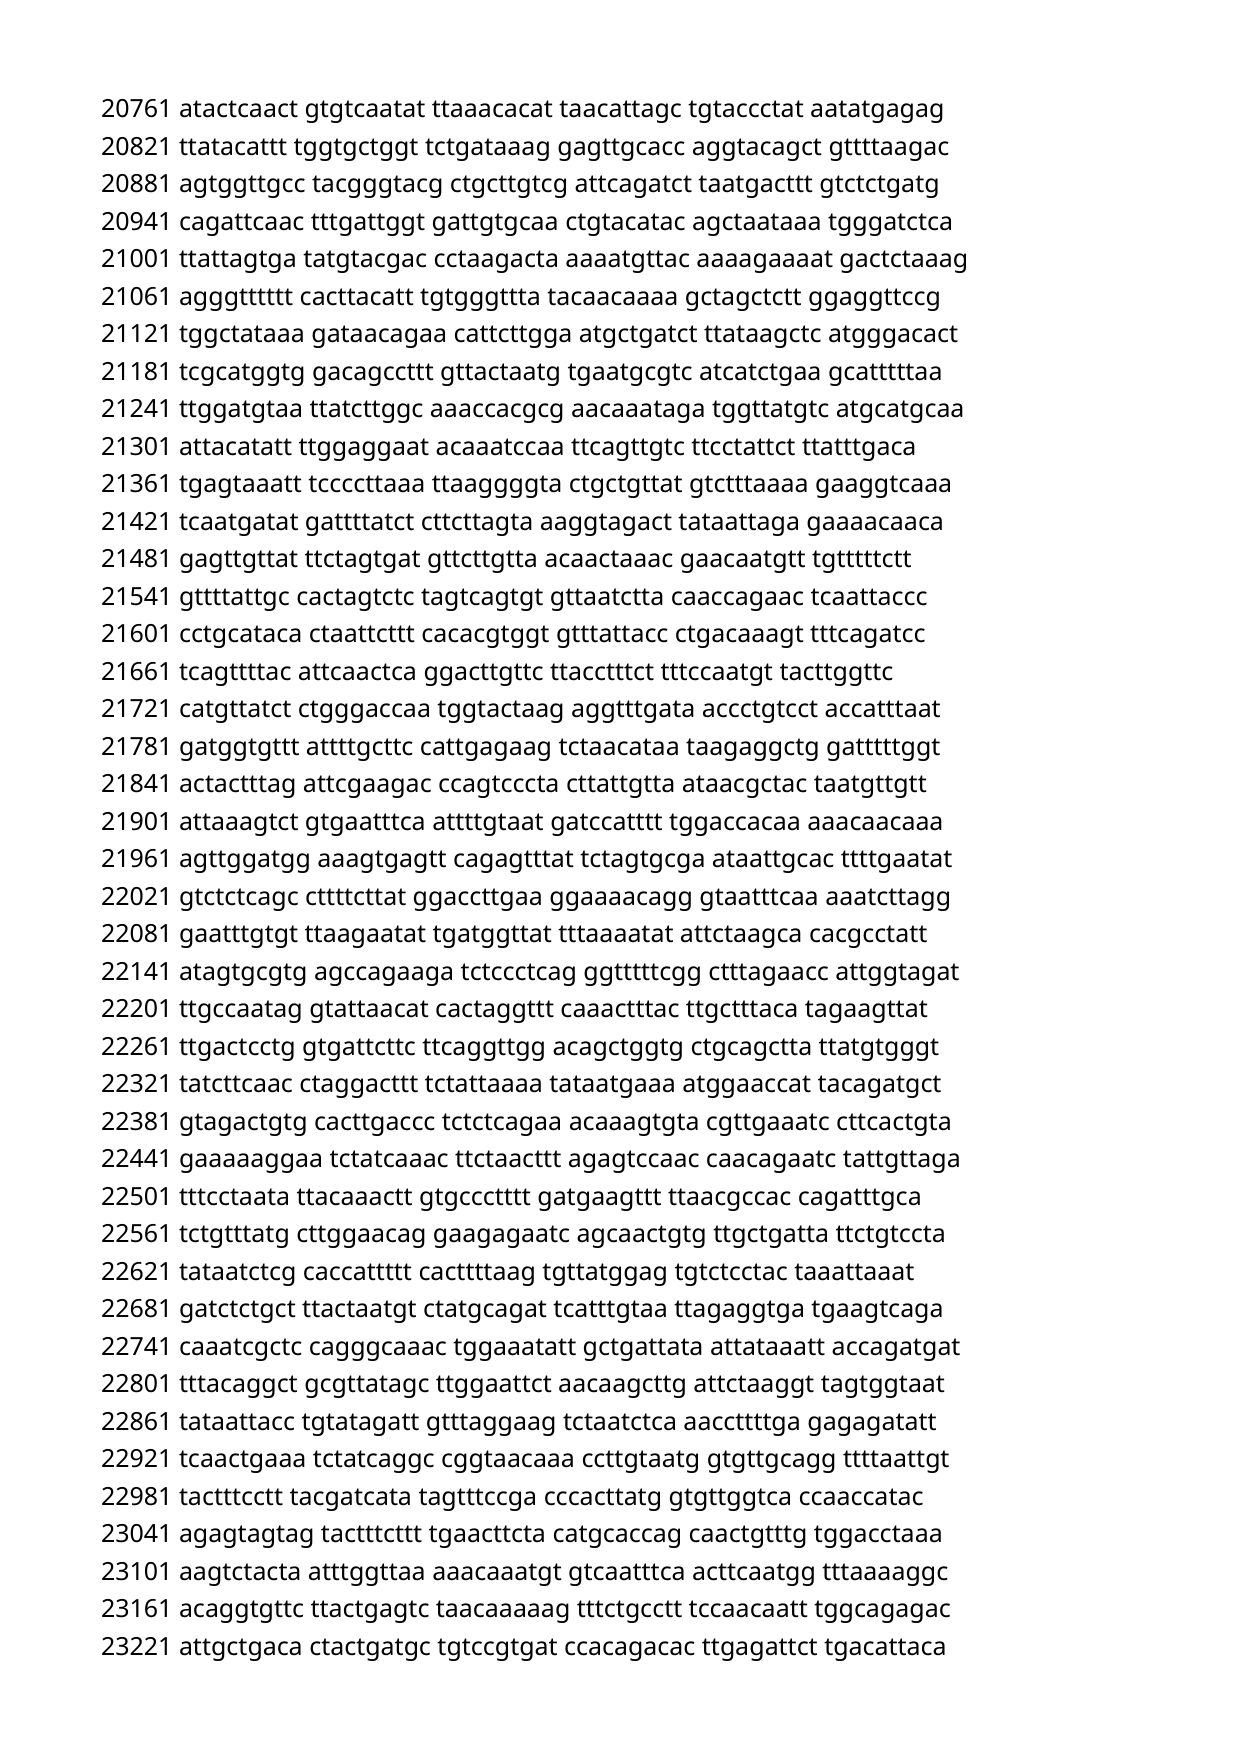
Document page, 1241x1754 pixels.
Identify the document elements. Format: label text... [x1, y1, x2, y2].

text 21781 gatggtgttt attttgcttc cattgagaag tctaacataa taagaggctg gatttttggt [75, 727, 1165, 764]
text 21481 gagttgttat ttctagtgat gttcttgtta acaactaaac gaacaatgtt tgtttttctt [75, 539, 1165, 577]
text 22741 caaatcgctc cagggcaaac tggaaatatt gctgattata attataaatt accagatgat [75, 1327, 1165, 1364]
text 20821 ttatacattt tggtgctggt tctgataaag gagttgcacc aggtacagct gttttaagac [75, 127, 1165, 164]
text 20941 cagattcaac tttgattggt gattgtgcaa ctgtacatac agctaataaa tgggatctca [75, 202, 1165, 239]
text 22381 gtagactgtg cacttgaccc tctctcagaa acaaagtgta cgttgaaatc cttcactgta [75, 1102, 1165, 1139]
text 22081 gaatttgtgt ttaagaatat tgatggttat tttaaaatat attctaagca cacgcctatt [75, 914, 1165, 952]
text 21001 ttattagtga tatgtacgac cctaagacta aaaatgttac aaaagaaaat gactctaaag [75, 239, 1165, 277]
text 22141 atagtgcgtg agccagaaga tctccctcag ggtttttcgg ctttagaacc attggtagat [75, 952, 1165, 989]
text 23161 acaggtgttc ttactgagtc taacaaaaag tttctgcctt tccaacaatt tggcagagac [75, 1589, 1165, 1627]
text 21661 tcagttttac attcaactca ggacttgttc ttacctttct tttccaatgt tacttggttc [75, 652, 1165, 689]
text 22021 gtctctcagc cttttcttat ggaccttgaa ggaaaacagg gtaatttcaa aaatcttagg [75, 877, 1165, 914]
text 21241 ttggatgtaa ttatcttggc aaaccacgcg aacaaataga tggttatgtc atgcatgcaa [75, 389, 1165, 427]
text 22261 ttgactcctg gtgattcttc ttcaggttgg acagctggtg ctgcagctta ttatgtgggt [75, 1027, 1165, 1064]
text 22501 tttcctaata ttacaaactt gtgccctttt gatgaagttt ttaacgccac cagatttgca [75, 1177, 1165, 1214]
text 21901 attaaagtct gtgaatttca attttgtaat gatccatttt tggaccacaa aaacaacaaa [75, 802, 1165, 839]
text 21541 gttttattgc cactagtctc tagtcagtgt gttaatctta caaccagaac tcaattaccc [75, 577, 1165, 614]
text 22921 tcaactgaaa tctatcaggc cggtaacaaa ccttgtaatg gtgttgcagg ttttaattgt [75, 1439, 1165, 1477]
text 22441 gaaaaaggaa tctatcaaac ttctaacttt agagtccaac caacagaatc tattgttaga [75, 1139, 1165, 1177]
text 21361 tgagtaaatt tccccttaaa ttaaggggta ctgctgttat gtctttaaaa gaaggtcaaa [75, 464, 1165, 502]
text 21961 agttggatgg aaagtgagtt cagagtttat tctagtgcga ataattgcac ttttgaatat [75, 839, 1165, 877]
text 21061 agggtttttt cacttacatt tgtgggttta tacaacaaaa gctagctctt ggaggttccg [75, 277, 1165, 314]
text 22801 tttacaggct gcgttatagc ttggaattct aacaagcttg attctaaggt tagtggtaat [75, 1364, 1165, 1402]
text 23101 aagtctacta atttggttaa aaacaaatgt gtcaatttca acttcaatgg tttaaaaggc [75, 1552, 1165, 1589]
text 23221 attgctgaca ctactgatgc tgtccgtgat ccacagacac ttgagattct tgacattaca [75, 1627, 1165, 1664]
text 21421 tcaatgatat gattttatct cttcttagta aaggtagact tataattaga gaaaacaaca [75, 502, 1165, 539]
text 22201 ttgccaatag gtattaacat cactaggttt caaactttac ttgctttaca tagaagttat [75, 989, 1165, 1027]
text 22681 gatctctgct ttactaatgt ctatgcagat tcatttgtaa ttagaggtga tgaagtcaga [75, 1289, 1165, 1327]
text 22861 tataattacc tgtatagatt gtttaggaag tctaatctca aaccttttga gagagatatt [75, 1402, 1165, 1439]
text 21841 actactttag attcgaagac ccagtcccta cttattgtta ataacgctac taatgttgtt [75, 764, 1165, 802]
text 21721 catgttatct ctgggaccaa tggtactaag aggtttgata accctgtcct accatttaat [75, 689, 1165, 727]
text 22981 tactttcctt tacgatcata tagtttccga cccacttatg gtgttggtca ccaaccatac [75, 1477, 1165, 1514]
text 20761 atactcaact gtgtcaatat ttaaacacat taacattagc tgtaccctat aatatgagag [75, 89, 1165, 127]
text 22561 tctgtttatg cttggaacag gaagagaatc agcaactgtg ttgctgatta ttctgtccta [75, 1214, 1165, 1252]
text 22321 tatcttcaac ctaggacttt tctattaaaa tataatgaaa atggaaccat tacagatgct [75, 1064, 1165, 1102]
text 20881 agtggttgcc tacgggtacg ctgcttgtcg attcagatct taatgacttt gtctctgatg [75, 164, 1165, 202]
text 21301 attacatatt ttggaggaat acaaatccaa ttcagttgtc ttcctattct ttatttgaca [75, 427, 1165, 464]
text 21601 cctgcataca ctaattcttt cacacgtggt gtttattacc ctgacaaagt tttcagatcc [75, 614, 1165, 652]
text 22621 tataatctcg caccattttt cacttttaag tgttatggag tgtctcctac taaattaaat [75, 1252, 1165, 1289]
text 21181 tcgcatggtg gacagccttt gttactaatg tgaatgcgtc atcatctgaa gcatttttaa [75, 352, 1165, 389]
text 21121 tggctataaa gataacagaa cattcttgga atgctgatct ttataagctc atgggacact [75, 314, 1165, 352]
text 23041 agagtagtag tactttcttt tgaacttcta catgcaccag caactgtttg tggacctaaa [75, 1514, 1165, 1552]
